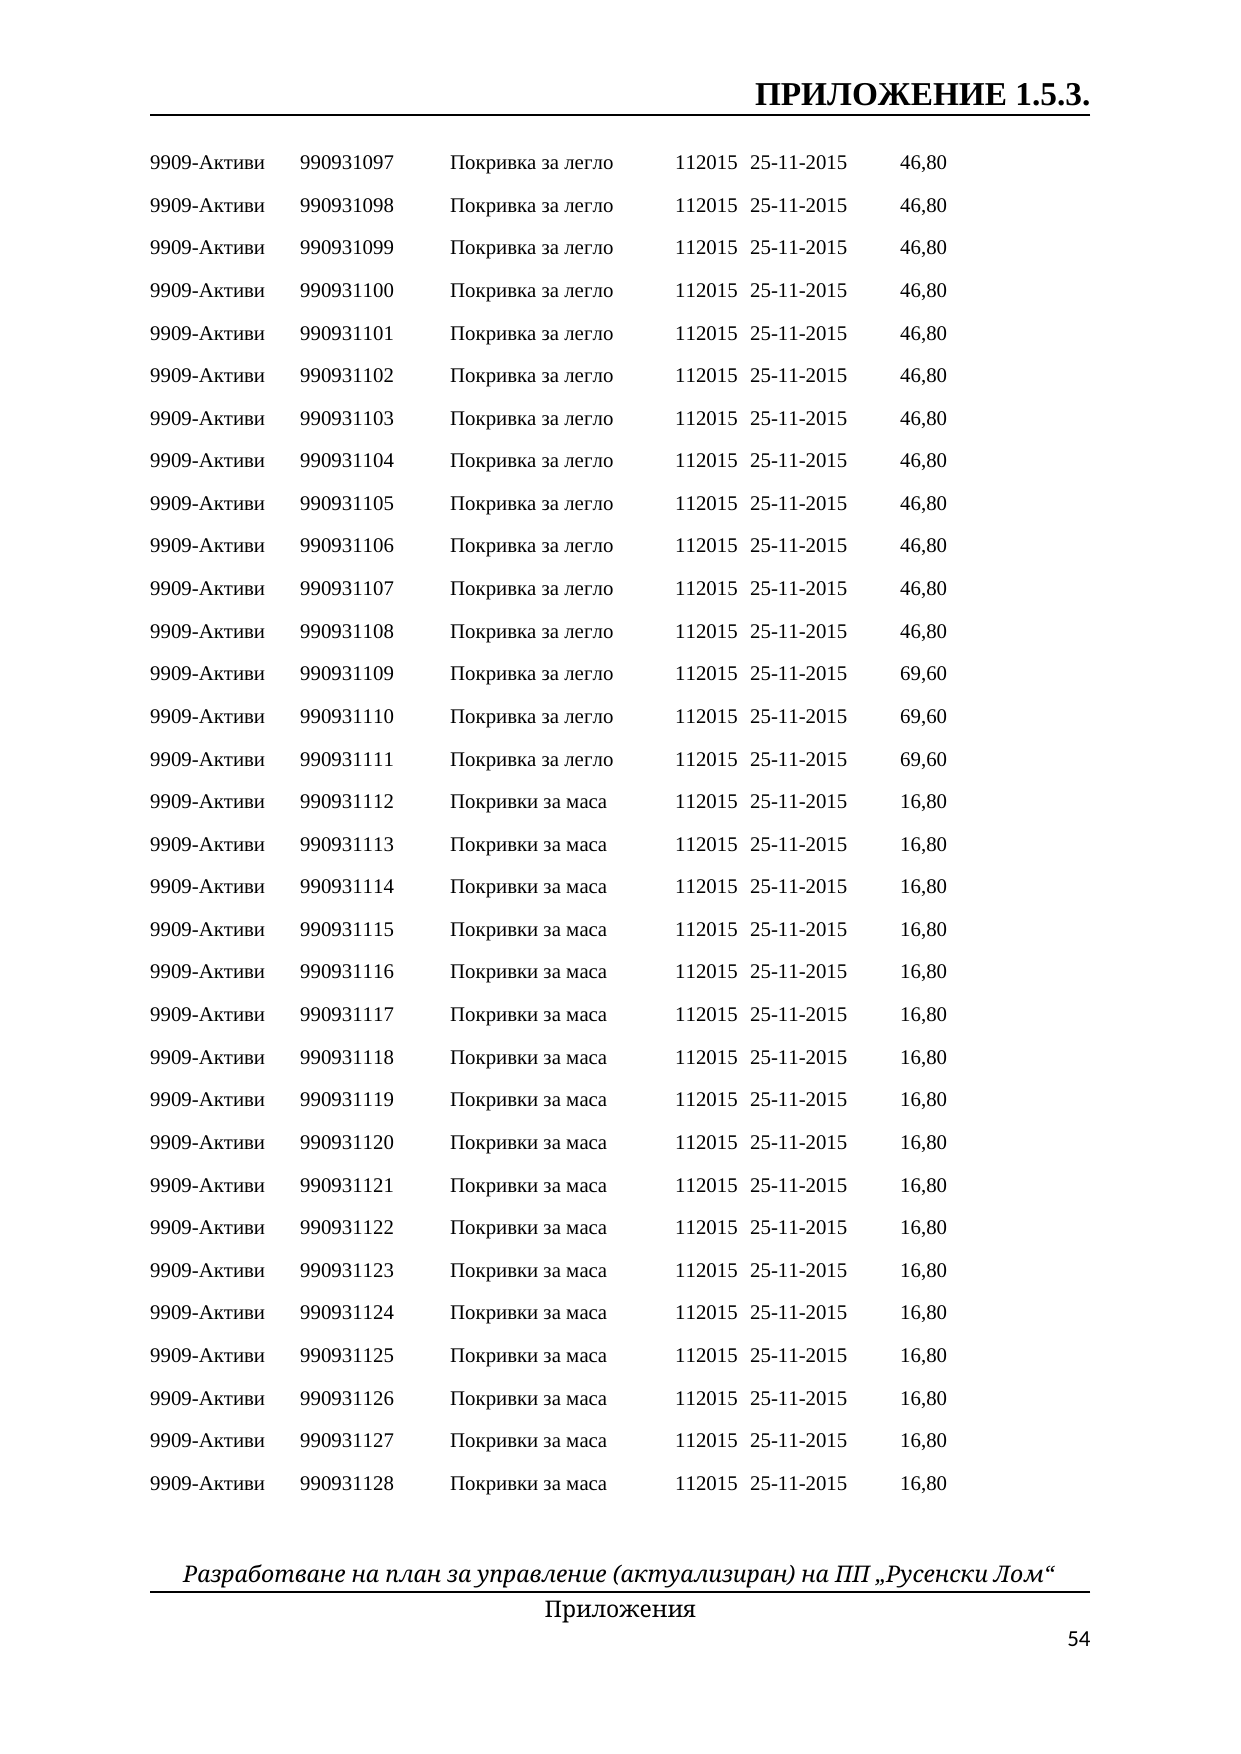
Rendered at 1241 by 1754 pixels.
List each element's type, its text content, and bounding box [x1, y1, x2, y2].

text 9909-Активи 990931113 Покривки за маса 112015 25-11-2015 16,80 [150, 832, 1090, 856]
text 9909-Активи 990931111 Покривка за легло 112015 25-11-2015 69,60 [150, 746, 1090, 771]
text 9909-Активи 990931125 Покривки за маса 112015 25-11-2015 16,80 [150, 1343, 1090, 1367]
text 9909-Активи 990931118 Покривки за маса 112015 25-11-2015 16,80 [150, 1045, 1090, 1069]
text 9909-Активи 990931107 Покривка за легло 112015 25-11-2015 46,80 [150, 576, 1090, 600]
text 9909-Активи 990931110 Покривка за легло 112015 25-11-2015 69,60 [150, 704, 1090, 728]
text 9909-Активи 990931108 Покривка за легло 112015 25-11-2015 46,80 [150, 619, 1090, 643]
text 9909-Активи 990931114 Покривки за маса 112015 25-11-2015 16,80 [150, 874, 1090, 898]
text 9909-Активи 990931099 Покривка за легло 112015 25-11-2015 46,80 [150, 235, 1090, 259]
text 9909-Активи 990931105 Покривка за легло 112015 25-11-2015 46,80 [150, 491, 1090, 515]
text 9909-Активи 990931103 Покривка за легло 112015 25-11-2015 46,80 [150, 406, 1090, 430]
text 9909-Активи 990931127 Покривки за маса 112015 25-11-2015 16,80 [150, 1428, 1090, 1452]
text 9909-Активи 990931124 Покривки за маса 112015 25-11-2015 16,80 [150, 1300, 1090, 1324]
text 9909-Активи 990931115 Покривки за маса 112015 25-11-2015 16,80 [150, 917, 1090, 941]
text 9909-Активи 990931097 Покривка за легло 112015 25-11-2015 46,80 [150, 150, 1090, 174]
text 9909-Активи 990931128 Покривки за маса 112015 25-11-2015 16,80 [150, 1471, 1090, 1495]
text 9909-Активи 990931116 Покривки за маса 112015 25-11-2015 16,80 [150, 959, 1090, 983]
text 9909-Активи 990931100 Покривка за легло 112015 25-11-2015 46,80 [150, 278, 1090, 302]
text 9909-Активи 990931112 Покривки за маса 112015 25-11-2015 16,80 [150, 789, 1090, 813]
text 9909-Активи 990931123 Покривки за маса 112015 25-11-2015 16,80 [150, 1258, 1090, 1282]
text 9909-Активи 990931126 Покривки за маса 112015 25-11-2015 16,80 [150, 1386, 1090, 1409]
text 9909-Активи 990931106 Покривка за легло 112015 25-11-2015 46,80 [150, 533, 1090, 557]
text 9909-Активи 990931121 Покривки за маса 112015 25-11-2015 16,80 [150, 1172, 1090, 1197]
text 9909-Активи 990931117 Покривки за маса 112015 25-11-2015 16,80 [150, 1002, 1090, 1026]
text 9909-Активи 990931102 Покривка за легло 112015 25-11-2015 46,80 [150, 363, 1090, 387]
text 9909-Активи 990931119 Покривки за маса 112015 25-11-2015 16,80 [150, 1087, 1090, 1111]
text 9909-Активи 990931109 Покривка за легло 112015 25-11-2015 69,60 [150, 661, 1090, 685]
text 9909-Активи 990931122 Покривки за маса 112015 25-11-2015 16,80 [150, 1215, 1090, 1239]
text 9909-Активи 990931101 Покривка за легло 112015 25-11-2015 46,80 [150, 320, 1090, 344]
text 9909-Активи 990931120 Покривки за маса 112015 25-11-2015 16,80 [150, 1130, 1090, 1154]
text 9909-Активи 990931098 Покривка за легло 112015 25-11-2015 46,80 [150, 193, 1090, 217]
text 9909-Активи 990931104 Покривка за легло 112015 25-11-2015 46,80 [150, 448, 1090, 472]
